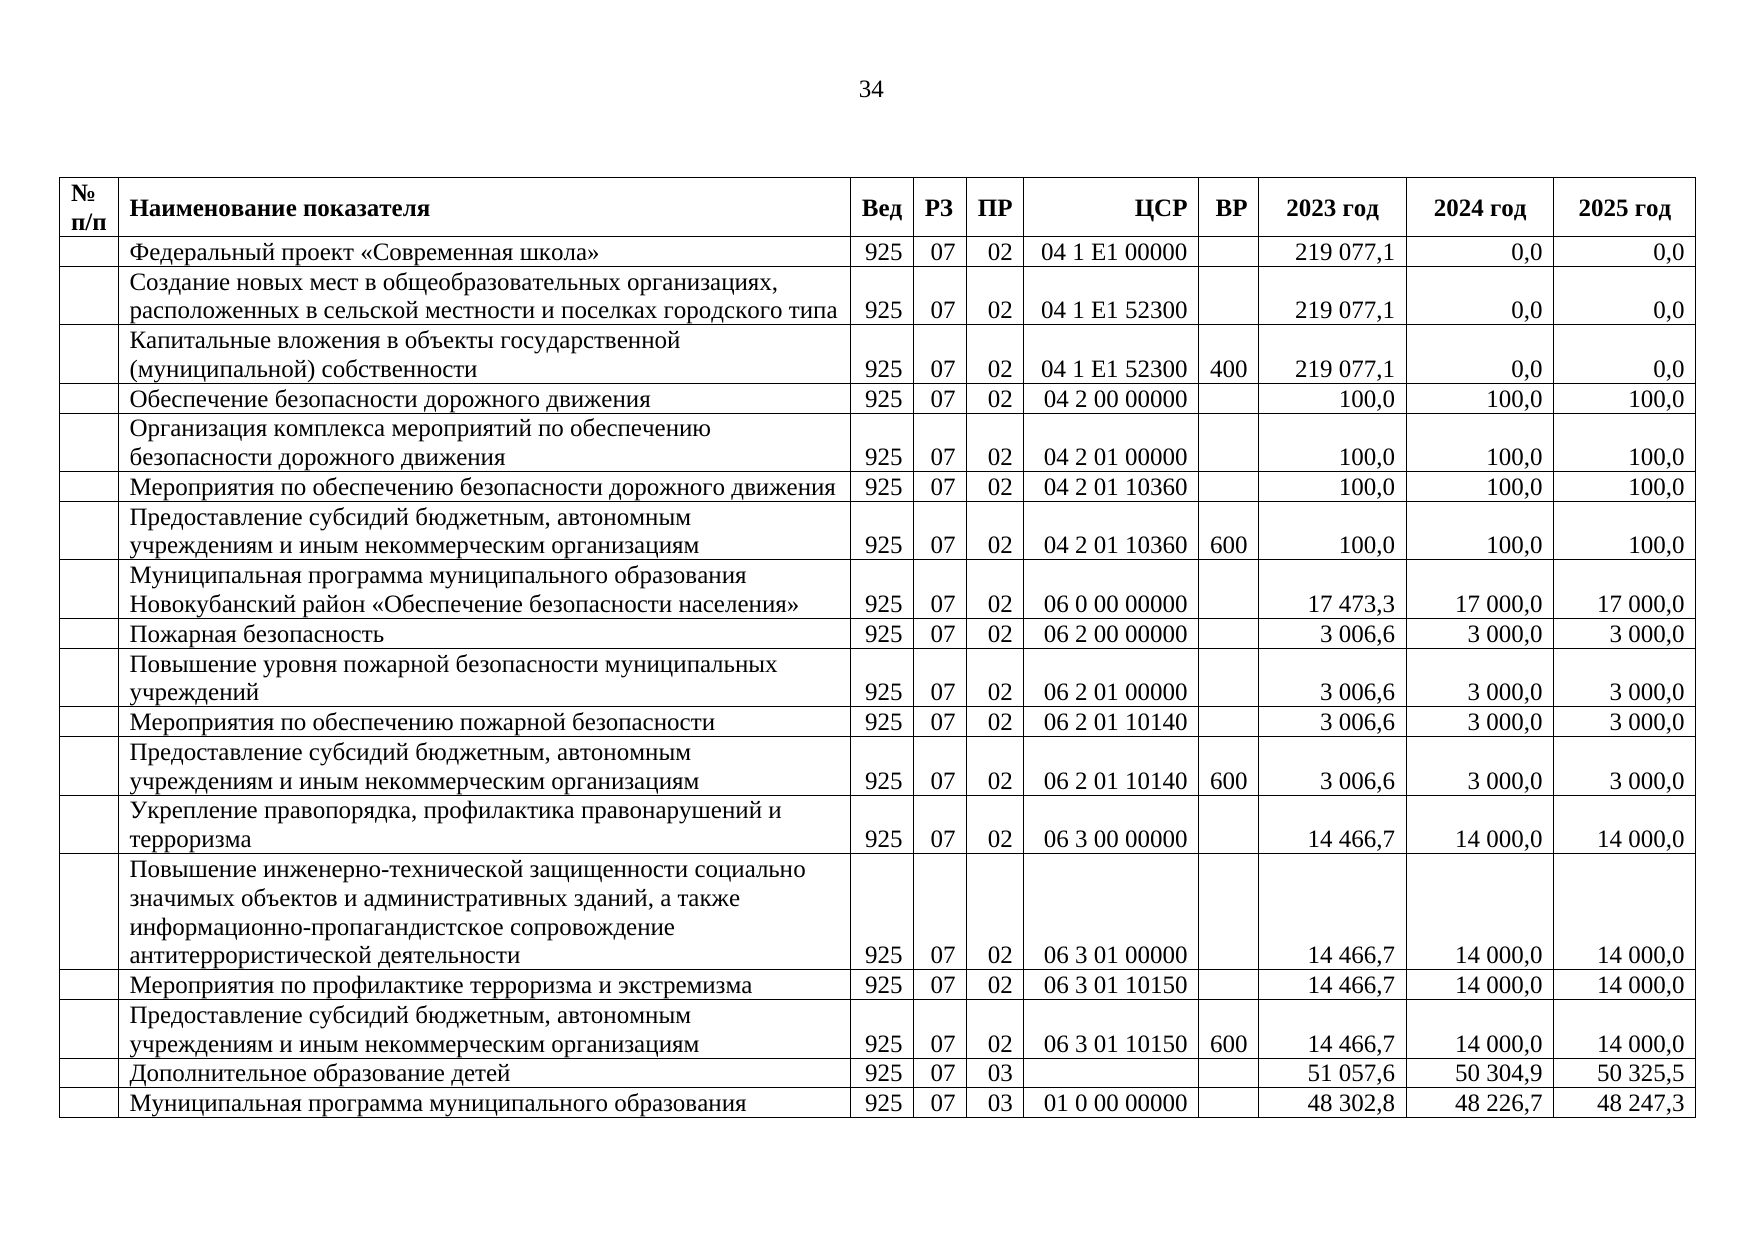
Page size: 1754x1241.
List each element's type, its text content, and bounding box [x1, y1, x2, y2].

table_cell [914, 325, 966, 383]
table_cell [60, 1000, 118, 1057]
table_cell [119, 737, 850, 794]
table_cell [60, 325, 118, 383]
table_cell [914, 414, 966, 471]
table_header № п/п [60, 178, 118, 236]
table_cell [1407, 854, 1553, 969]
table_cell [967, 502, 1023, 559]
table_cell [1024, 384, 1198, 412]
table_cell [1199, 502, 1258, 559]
table_header Наименование показателя [119, 178, 850, 236]
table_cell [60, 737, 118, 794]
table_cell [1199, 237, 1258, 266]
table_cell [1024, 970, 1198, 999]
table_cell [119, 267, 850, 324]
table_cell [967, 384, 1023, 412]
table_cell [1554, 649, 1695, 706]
table_header ЦСР [1024, 178, 1198, 236]
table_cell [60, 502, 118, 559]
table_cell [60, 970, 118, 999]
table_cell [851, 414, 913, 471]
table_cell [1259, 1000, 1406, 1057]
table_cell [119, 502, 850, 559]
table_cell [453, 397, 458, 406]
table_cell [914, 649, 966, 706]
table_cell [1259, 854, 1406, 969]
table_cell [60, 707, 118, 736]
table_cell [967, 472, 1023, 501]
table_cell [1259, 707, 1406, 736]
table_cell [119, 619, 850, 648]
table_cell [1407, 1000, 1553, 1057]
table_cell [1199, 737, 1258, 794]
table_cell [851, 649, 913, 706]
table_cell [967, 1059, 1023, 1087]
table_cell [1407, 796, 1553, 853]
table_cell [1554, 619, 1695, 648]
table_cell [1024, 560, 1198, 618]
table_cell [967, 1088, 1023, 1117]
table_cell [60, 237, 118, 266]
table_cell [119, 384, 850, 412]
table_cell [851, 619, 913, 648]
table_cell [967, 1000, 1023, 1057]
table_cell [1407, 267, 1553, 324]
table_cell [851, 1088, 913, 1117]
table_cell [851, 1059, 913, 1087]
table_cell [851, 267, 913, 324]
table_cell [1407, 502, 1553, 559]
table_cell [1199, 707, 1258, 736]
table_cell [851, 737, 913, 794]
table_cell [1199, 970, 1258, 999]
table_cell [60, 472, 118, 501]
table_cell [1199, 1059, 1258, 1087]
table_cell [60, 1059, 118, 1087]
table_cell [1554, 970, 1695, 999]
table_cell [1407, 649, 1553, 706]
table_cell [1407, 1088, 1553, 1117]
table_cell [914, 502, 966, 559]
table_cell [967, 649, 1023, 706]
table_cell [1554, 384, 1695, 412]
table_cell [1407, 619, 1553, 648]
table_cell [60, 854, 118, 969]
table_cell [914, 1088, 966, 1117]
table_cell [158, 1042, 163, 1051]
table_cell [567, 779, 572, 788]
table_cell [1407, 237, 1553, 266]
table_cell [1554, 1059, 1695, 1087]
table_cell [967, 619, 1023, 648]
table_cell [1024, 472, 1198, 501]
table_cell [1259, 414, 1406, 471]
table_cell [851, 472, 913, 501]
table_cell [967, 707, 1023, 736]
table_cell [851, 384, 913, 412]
table_header РЗ [914, 178, 966, 236]
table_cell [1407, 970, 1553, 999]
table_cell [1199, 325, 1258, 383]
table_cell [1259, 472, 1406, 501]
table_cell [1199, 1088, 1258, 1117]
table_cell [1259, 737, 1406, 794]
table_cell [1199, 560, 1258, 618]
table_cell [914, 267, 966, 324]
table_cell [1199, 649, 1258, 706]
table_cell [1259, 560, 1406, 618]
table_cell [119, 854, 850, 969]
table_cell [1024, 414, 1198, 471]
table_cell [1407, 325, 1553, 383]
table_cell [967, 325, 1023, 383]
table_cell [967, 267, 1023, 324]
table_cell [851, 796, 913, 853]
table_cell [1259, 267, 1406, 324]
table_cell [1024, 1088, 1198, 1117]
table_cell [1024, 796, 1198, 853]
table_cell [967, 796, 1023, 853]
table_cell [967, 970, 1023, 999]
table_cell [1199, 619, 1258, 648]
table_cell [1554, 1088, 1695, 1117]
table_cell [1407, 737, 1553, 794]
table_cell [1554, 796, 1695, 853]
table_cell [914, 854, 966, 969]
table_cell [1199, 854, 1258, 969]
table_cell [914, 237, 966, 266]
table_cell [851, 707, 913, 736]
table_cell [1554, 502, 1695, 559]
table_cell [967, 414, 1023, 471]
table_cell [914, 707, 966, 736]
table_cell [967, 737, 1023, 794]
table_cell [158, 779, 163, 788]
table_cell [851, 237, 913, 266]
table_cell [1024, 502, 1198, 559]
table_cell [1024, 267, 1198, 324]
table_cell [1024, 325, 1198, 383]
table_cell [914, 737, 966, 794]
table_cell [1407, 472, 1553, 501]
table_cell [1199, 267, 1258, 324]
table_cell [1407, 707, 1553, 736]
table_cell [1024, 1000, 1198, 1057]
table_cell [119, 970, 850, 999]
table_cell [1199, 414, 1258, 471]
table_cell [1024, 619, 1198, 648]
table_header ВР [1199, 178, 1258, 236]
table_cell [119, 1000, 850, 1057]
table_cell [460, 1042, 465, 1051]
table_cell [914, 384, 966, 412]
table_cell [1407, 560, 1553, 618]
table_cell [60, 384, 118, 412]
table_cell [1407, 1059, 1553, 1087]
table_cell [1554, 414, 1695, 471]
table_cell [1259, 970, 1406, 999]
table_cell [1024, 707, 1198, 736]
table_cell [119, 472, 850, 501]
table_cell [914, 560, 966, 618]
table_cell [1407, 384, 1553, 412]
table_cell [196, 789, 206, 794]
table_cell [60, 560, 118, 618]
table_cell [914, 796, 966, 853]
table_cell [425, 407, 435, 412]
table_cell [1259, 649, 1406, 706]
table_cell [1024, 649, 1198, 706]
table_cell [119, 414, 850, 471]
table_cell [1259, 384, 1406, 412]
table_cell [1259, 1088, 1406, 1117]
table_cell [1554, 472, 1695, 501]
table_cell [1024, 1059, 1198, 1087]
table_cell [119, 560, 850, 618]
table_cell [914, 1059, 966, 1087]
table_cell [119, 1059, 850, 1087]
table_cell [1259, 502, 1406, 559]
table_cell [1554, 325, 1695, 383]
table_header 2023 год [1259, 178, 1406, 236]
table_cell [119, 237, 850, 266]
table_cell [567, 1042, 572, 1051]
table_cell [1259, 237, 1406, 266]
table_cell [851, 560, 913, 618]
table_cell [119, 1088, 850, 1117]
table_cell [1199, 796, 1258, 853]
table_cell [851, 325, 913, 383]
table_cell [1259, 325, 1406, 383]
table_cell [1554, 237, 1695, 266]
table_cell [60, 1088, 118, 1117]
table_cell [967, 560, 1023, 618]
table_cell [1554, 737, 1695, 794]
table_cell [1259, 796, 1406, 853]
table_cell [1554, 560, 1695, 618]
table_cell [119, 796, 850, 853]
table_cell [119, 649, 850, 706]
table_header Вед [851, 178, 913, 236]
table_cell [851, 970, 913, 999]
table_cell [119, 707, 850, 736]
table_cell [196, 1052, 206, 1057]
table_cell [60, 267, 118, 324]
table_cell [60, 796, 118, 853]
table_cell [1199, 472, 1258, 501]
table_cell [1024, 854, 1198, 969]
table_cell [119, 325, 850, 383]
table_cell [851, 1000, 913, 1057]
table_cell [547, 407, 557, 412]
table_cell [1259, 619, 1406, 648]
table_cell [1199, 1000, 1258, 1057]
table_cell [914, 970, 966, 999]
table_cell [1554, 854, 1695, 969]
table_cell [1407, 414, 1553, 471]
table_header ПР [967, 178, 1023, 236]
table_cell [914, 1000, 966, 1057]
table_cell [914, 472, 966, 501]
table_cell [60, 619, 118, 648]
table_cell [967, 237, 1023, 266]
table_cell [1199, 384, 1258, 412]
table_header 2025 год [1554, 178, 1695, 236]
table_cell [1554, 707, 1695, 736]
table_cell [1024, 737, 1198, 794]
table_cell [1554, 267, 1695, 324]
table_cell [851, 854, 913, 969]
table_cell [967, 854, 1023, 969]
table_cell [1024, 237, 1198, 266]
table_header 2024 год [1407, 178, 1553, 236]
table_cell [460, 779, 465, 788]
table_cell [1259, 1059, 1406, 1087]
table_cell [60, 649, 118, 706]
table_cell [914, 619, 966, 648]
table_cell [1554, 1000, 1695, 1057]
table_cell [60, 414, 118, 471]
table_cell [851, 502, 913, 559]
